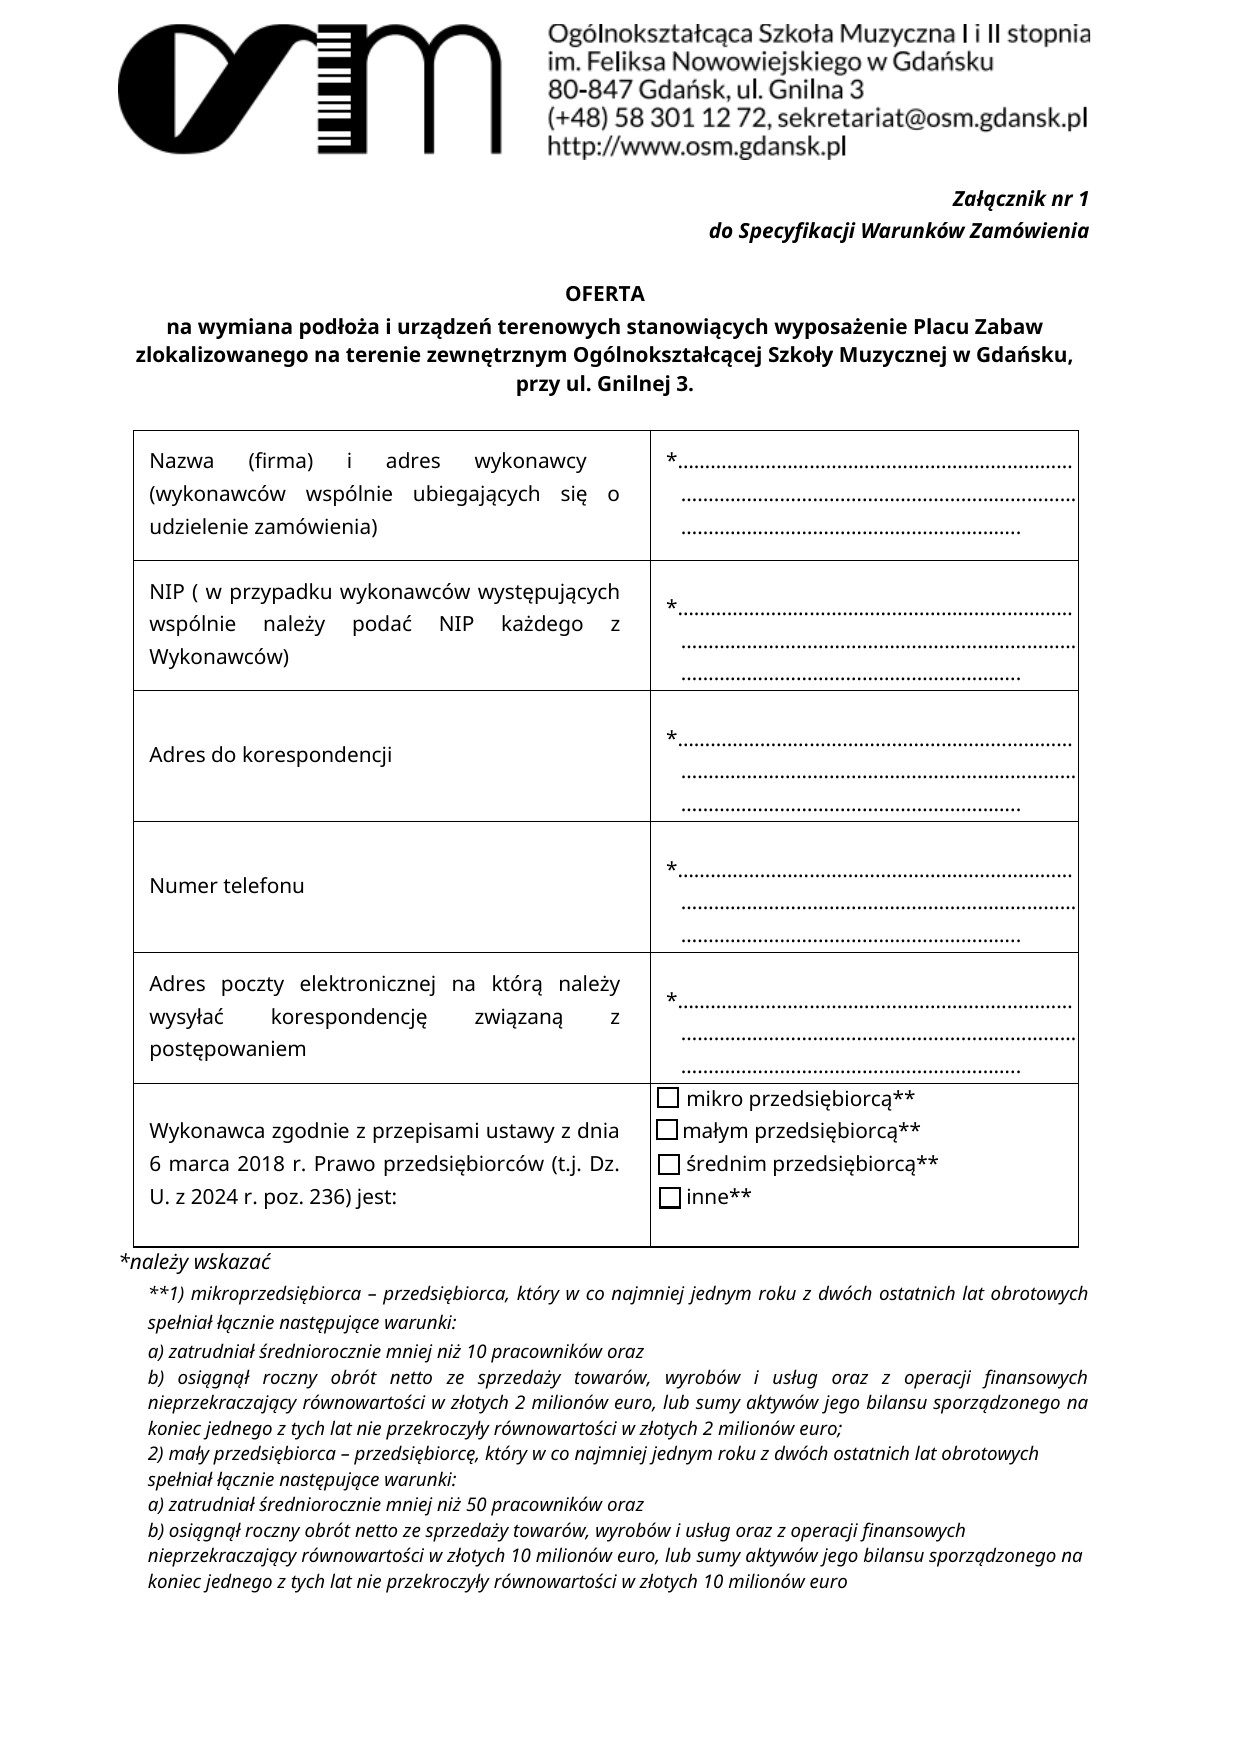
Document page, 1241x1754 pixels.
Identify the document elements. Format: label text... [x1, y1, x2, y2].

text na wymiana podłoża i urządzeń terenowych stanowiących wyposażenie Placu Zabaw zlokalizowanego na terenie zewnętrznym Ogólnokształcącej Szkoły Muzycznej w Gdańsku, przy ul. Gnilnej 3. [118, 312, 1092, 397]
list b) osiągnął roczny obrót netto ze sprzedaży towarów, wyrobów i usług oraz z operacji finansowych nieprzekraczający równowartości w złotych 2 milionów euro, lub sumy aktywów jego bilansu sporządzonego na koniec jednego z tych lat nie przekroczyły równowartości w złotych 2 milionów euro; [148, 1364, 1092, 1441]
table_cell Numer telefonu [134, 822, 650, 952]
text *należy wskazać [118, 1247, 1092, 1276]
table_header *…………………………………………………………………………………………………………………………………………………………………………………….. [651, 431, 1078, 559]
text a) zatrudniał średniorocznie mniej niż 10 pracowników oraz [148, 1338, 1092, 1364]
text a) zatrudniał średniorocznie mniej niż 50 pracowników oraz [148, 1492, 1092, 1517]
table_cell Adres do korespondencji [134, 691, 650, 821]
text do Specyfikacji Warunków Zamówienia [118, 216, 1092, 245]
table_header Nazwa (firma) i adres wykonawcy (wykonawców wspólnie ubiegających się o udzielenie zamówienia) [134, 431, 650, 559]
text 2) mały przedsiębiorca – przedsiębiorcę, który w co najmniej jednym roku z dwóch ostatnich lat obrotowych spełniał łącznie następujące warunki: [148, 1441, 1092, 1492]
table_cell *…………………………………………………………………………………………………………………………………………………………………………………….. [651, 561, 1078, 690]
text b) osiągnął roczny obrót netto ze sprzedaży towarów, wyrobów i usług oraz z operacji finansowych nieprzekraczający równowartości w złotych 10 milionów euro, lub sumy aktywów jego bilansu sporządzonego na koniec jednego z tych lat nie przekroczyły równowartości w złotych 10 milionów euro [148, 1517, 1092, 1594]
picture [118, 24, 1091, 160]
table_cell Wykonawca zgodnie z przepisami ustawy z dnia 6 marca 2018 r. Prawo przedsiębiorców (t.j. Dz. U. z 2024 r. poz. 236) jest: [134, 1084, 650, 1246]
table_cell mikro przedsiębiorcą** małym przedsiębiorcą** średnim przedsiębiorcą** inne** [651, 1084, 1078, 1246]
table_cell *…………………………………………………………………………………………………………………………………………………………………………………….. [651, 953, 1078, 1083]
text Załącznik nr 1 [118, 184, 1092, 212]
table_cell NIP ( w przypadku wykonawców występujących wspólnie należy podać NIP każdego z Wykonawców) [134, 561, 650, 690]
table_cell *…………………………………………………………………………………………………………………………………………………………………………………….. [651, 822, 1078, 952]
text **1) mikroprzedsiębiorca – przedsiębiorca, który w co najmniej jednym roku z dwóch ostatnich lat obrotowych spełniał łącznie następujące warunki: [148, 1280, 1092, 1335]
table_cell *…………………………………………………………………………………………………………………………………………………………………………………….. [651, 691, 1078, 821]
table_cell Adres poczty elektronicznej na którą należy wysyłać korespondencję związaną z postępowaniem [134, 953, 650, 1083]
text OFERTA [118, 279, 1092, 308]
